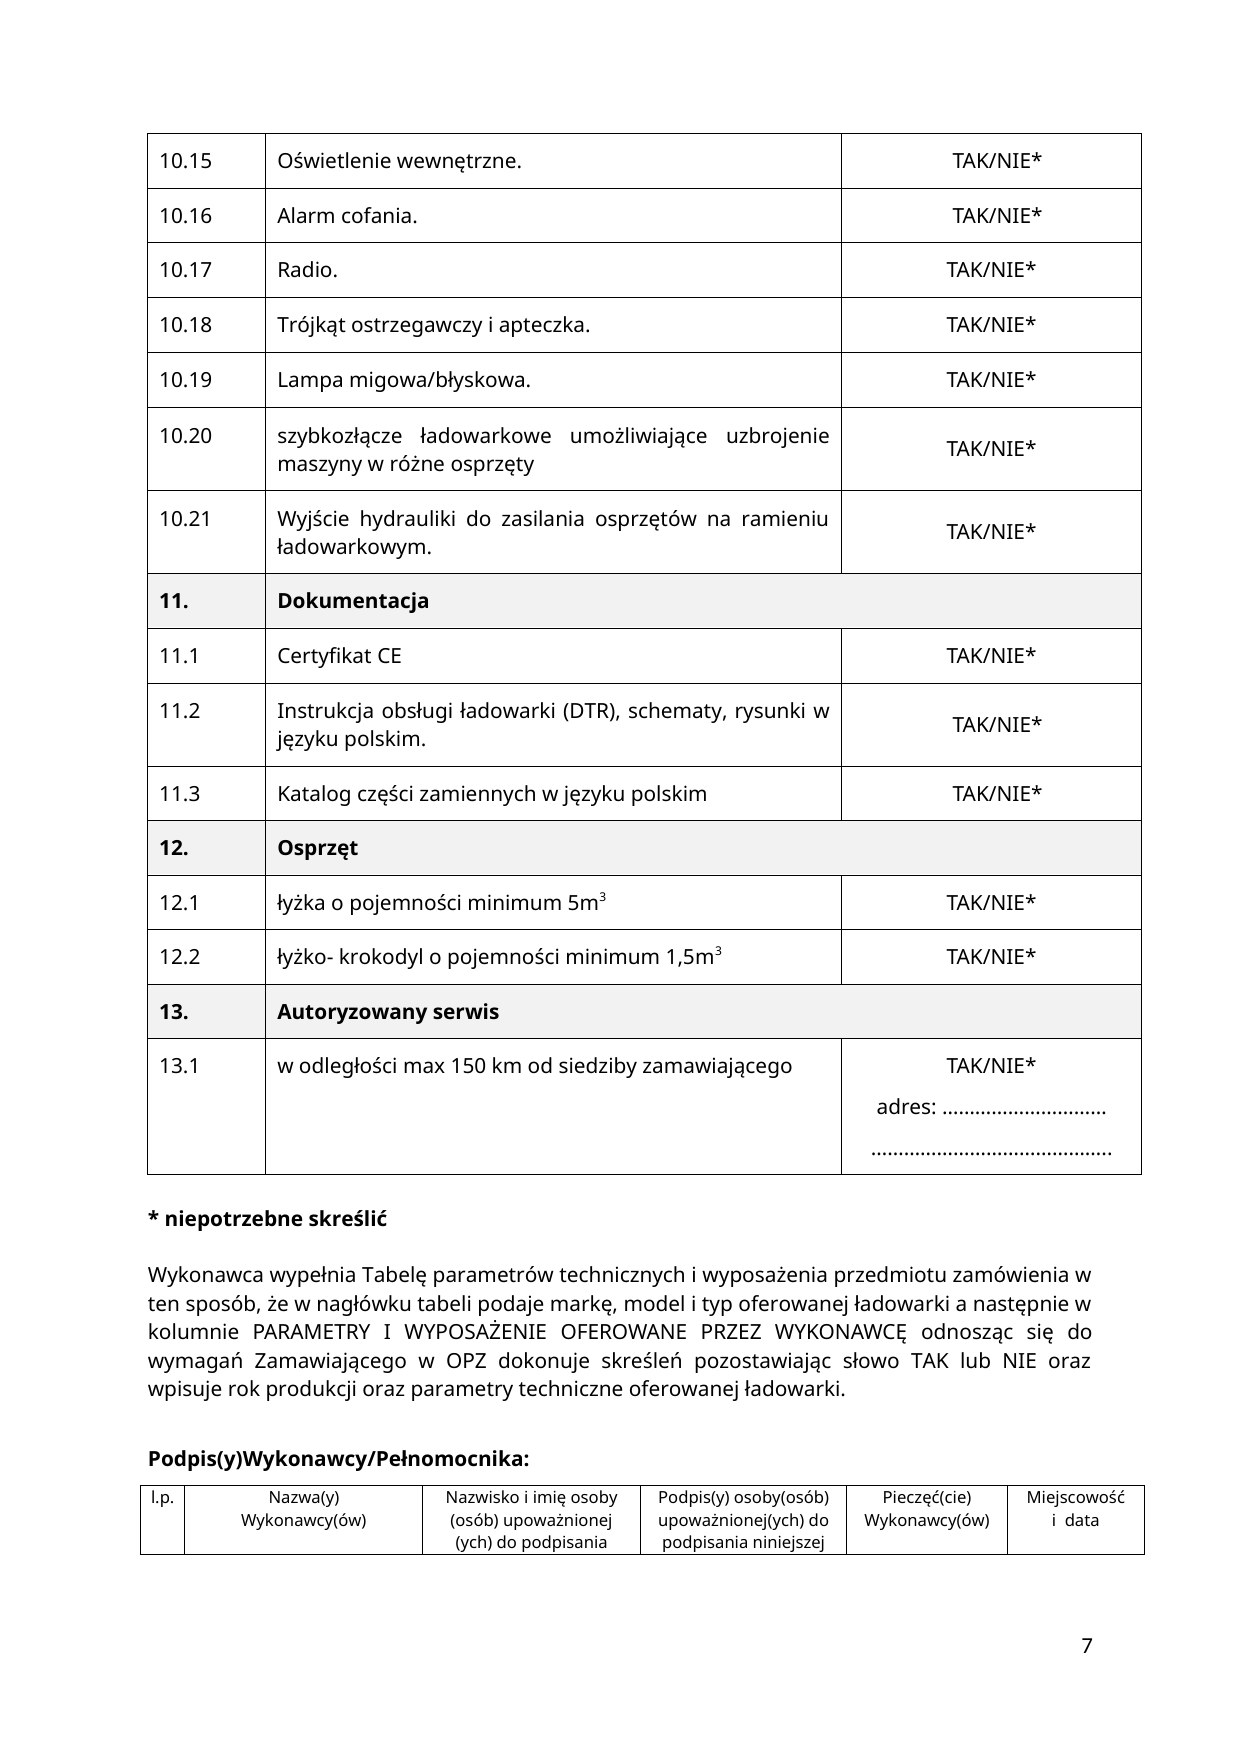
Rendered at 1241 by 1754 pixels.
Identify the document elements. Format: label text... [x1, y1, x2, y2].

table_header Miejscowość i data [1008, 1486, 1144, 1554]
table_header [847, 1486, 1007, 1554]
table_cell 12. [148, 821, 265, 874]
table_cell 11.1 [148, 629, 265, 683]
table_cell 11. [148, 574, 265, 627]
table_cell TAK/NIE* [842, 408, 1141, 490]
table_cell w odległości max 150 km od siedziby zamawiającego [266, 1039, 841, 1174]
table_cell TAK/NIE* [842, 491, 1141, 573]
table_cell 10.19 [148, 353, 265, 407]
table_cell Instrukcja obsługi ładowarki (DTR), schematy, rysunki w języku polskim. [266, 684, 841, 766]
table_cell Katalog części zamiennych w języku polskim [266, 767, 841, 820]
table_cell Lampa migowa/błyskowa. [266, 353, 841, 407]
table_cell TAK/NIE* [842, 298, 1141, 352]
table_cell szybkozłącze ładowarkowe umożliwiające uzbrojenie maszyny w różne osprzęty [266, 408, 841, 490]
table_cell 13.1 [148, 1039, 265, 1174]
table_cell Dokumentacja [266, 574, 1141, 627]
table_cell Autoryzowany serwis [266, 985, 1141, 1038]
table_cell 12.2 [148, 930, 265, 983]
table_cell TAK/NIE* [842, 629, 1141, 683]
text * niepotrzebne skreślić [148, 1204, 1093, 1232]
table_cell 10.16 [148, 189, 265, 242]
table_cell 10.18 [148, 298, 265, 352]
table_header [641, 1486, 846, 1554]
table_cell Radio. [266, 243, 841, 297]
table_cell TAK/NIE* [842, 243, 1141, 297]
table_cell Osprzęt [266, 821, 1141, 874]
table_cell łyżka o pojemności minimum 5m3 [266, 876, 841, 929]
table_cell TAK/NIE* [842, 684, 1141, 766]
table_cell TAK/NIE* [842, 189, 1141, 242]
table_cell TAK/NIE* [842, 767, 1141, 820]
table_cell 10.20 [148, 408, 265, 490]
table_cell 10.21 [148, 491, 265, 573]
table_cell 10.15 [148, 134, 265, 187]
table_cell 10.17 [148, 243, 265, 297]
table_header l.p. [141, 1486, 184, 1554]
text Wykonawca wypełnia Tabelę parametrów technicznych i wyposażenia przedmiotu zamówienia w ten sposób, że w nagłówku tabeli podaje markę, model i typ oferowanej ładowarki a następnie w kolumnie PARAMETRY I WYPOSAŻENIE OFEROWANE PRZEZ WYKONAWCĘ odnosząc się do wymagań Zamawiającego w OPZ dokonuje skreśleń pozostawiając słowo TAK lub NIE oraz wpisuje rok produkcji oraz parametry techniczne oferowanej ładowarki. [148, 1261, 1093, 1403]
table_cell 11.3 [148, 767, 265, 820]
table_cell TAK/NIE* adres: ………………………… …………………………………….. [842, 1039, 1141, 1174]
table_cell 13. [148, 985, 265, 1038]
table_cell TAK/NIE* [842, 353, 1141, 407]
table_cell łyżko- krokodyl o pojemności minimum 1,5m3 [266, 930, 841, 983]
text Podpis(y)Wykonawcy/Pełnomocnika: [148, 1444, 1093, 1472]
table_cell Wyjście hydrauliki do zasilania osprzętów na ramieniu ładowarkowym. [266, 491, 841, 573]
table_cell Alarm cofania. [266, 189, 841, 242]
table_cell Certyfikat CE [266, 629, 841, 683]
table_cell 11.2 [148, 684, 265, 766]
table_cell Oświetlenie wewnętrzne. [266, 134, 841, 187]
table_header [423, 1486, 640, 1554]
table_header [185, 1486, 422, 1554]
table_cell Trójkąt ostrzegawczy i apteczka. [266, 298, 841, 352]
table_cell 12.1 [148, 876, 265, 929]
table_cell TAK/NIE* [842, 876, 1141, 929]
table_cell TAK/NIE* [842, 134, 1141, 187]
table_cell TAK/NIE* [842, 930, 1141, 983]
